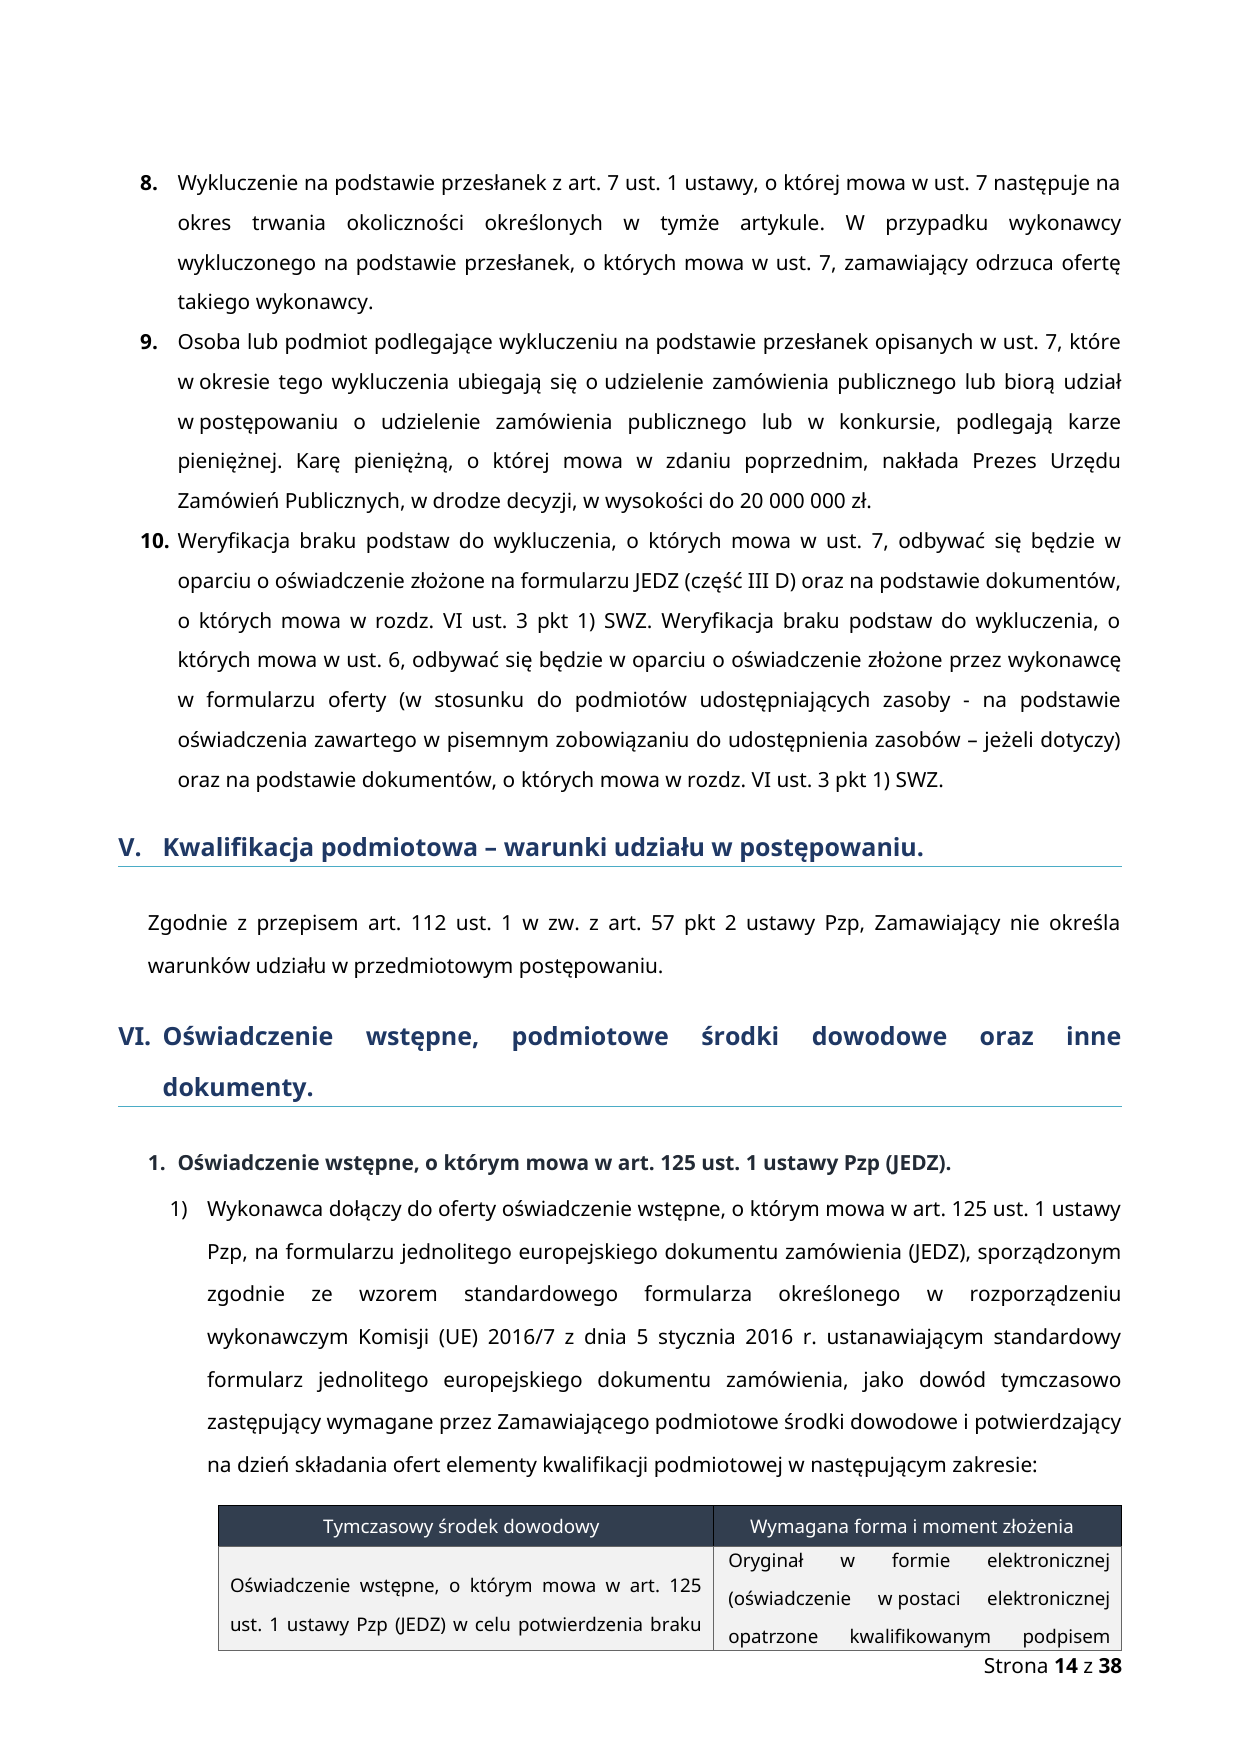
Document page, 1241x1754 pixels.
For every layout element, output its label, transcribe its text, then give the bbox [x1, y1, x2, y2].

subtitle Oświadczenie wstępne, podmiotowe środki dowodowe oraz inne dokumenty. [118, 1019, 1122, 1106]
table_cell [714, 1547, 1121, 1650]
subtitle Wykonawca dołączy do oferty oświadczenie wstępne, o którym mowa w art. 125 ust. 1 ustawy Pzp, na formularzu jednolitego europejskiego dokumentu zamówienia (JEDZ), sporządzonym zgodnie ze wzorem standardowego formularza określonego w rozporządzeniu wykonawczym Komisji (UE) 2016/7 z dnia 5 stycznia 2016 r. ustanawiającym standardowy formularz jednolitego europejskiego dokumentu zamówienia, jako dowód tymczasowo zastępujący wymagane przez Zamawiającego podmiotowe środki dowodowe i potwierdzający na dzień składania ofert elementy kwalifikacji podmiotowej w następującym zakresie: [169, 1194, 1122, 1478]
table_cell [219, 1547, 713, 1650]
list Wykluczenie na podstawie przesłanek z art. 7 ust. 1 ustawy, o której mowa w ust. 7 następuje na okres trwania okoliczności określonych w tymże artykule. W przypadku wykonawcy wykluczonego na podstawie przesłanek, o których mowa w ust. 7, zamawiający odrzuca ofertę takiego wykonawcy. [140, 168, 1122, 316]
subtitle Kwalifikacja podmiotowa – warunki udziału w postępowaniu. [118, 830, 1122, 866]
list Osoba lub podmiot podlegające wykluczeniu na podstawie przesłanek opisanych w ust. 7, które w okresie tego wykluczenia ubiegają się o udzielenie zamówienia publicznego lub biorą udział w postępowaniu o udzielenie zamówienia publicznego lub w konkursie, podlegają karze pieniężnej. Karę pieniężną, o której mowa w zdaniu poprzednim, nakłada Prezes Urzędu Zamówień Publicznych, w drodze decyzji, w wysokości do 20 000 000 zł. [140, 327, 1122, 515]
table_header Wymagana forma i moment złożenia [714, 1506, 1121, 1546]
text Zgodnie z przepisem art. 112 ust. 1 w zw. z art. 57 pkt 2 ustawy Pzp, Zamawiający nie określa warunków udziału w przedmiotowym postępowaniu. [148, 908, 1122, 979]
subtitle Oświadczenie wstępne, o którym mowa w art. 125 ust. 1 ustawy Pzp (JEDZ). [148, 1148, 1122, 1177]
list Weryfikacja braku podstaw do wykluczenia, o których mowa w ust. 7, odbywać się będzie w oparciu o oświadczenie złożone na formularzu JEDZ (część III D) oraz na podstawie dokumentów, o których mowa w rozdz. VI ust. 3 pkt 1) SWZ. Weryfikacja braku podstaw do wykluczenia, o których mowa w ust. 6, odbywać się będzie w oparciu o oświadczenie złożone przez wykonawcę w formularzu oferty (w stosunku do podmiotów udostępniających zasoby - na podstawie oświadczenia zawartego w pisemnym zobowiązaniu do udostępnienia zasobów – jeżeli dotyczy) oraz na podstawie dokumentów, o których mowa w rozdz. VI ust. 3 pkt 1) SWZ. [140, 526, 1122, 793]
table_header Tymczasowy środek dowodowy [219, 1506, 713, 1546]
